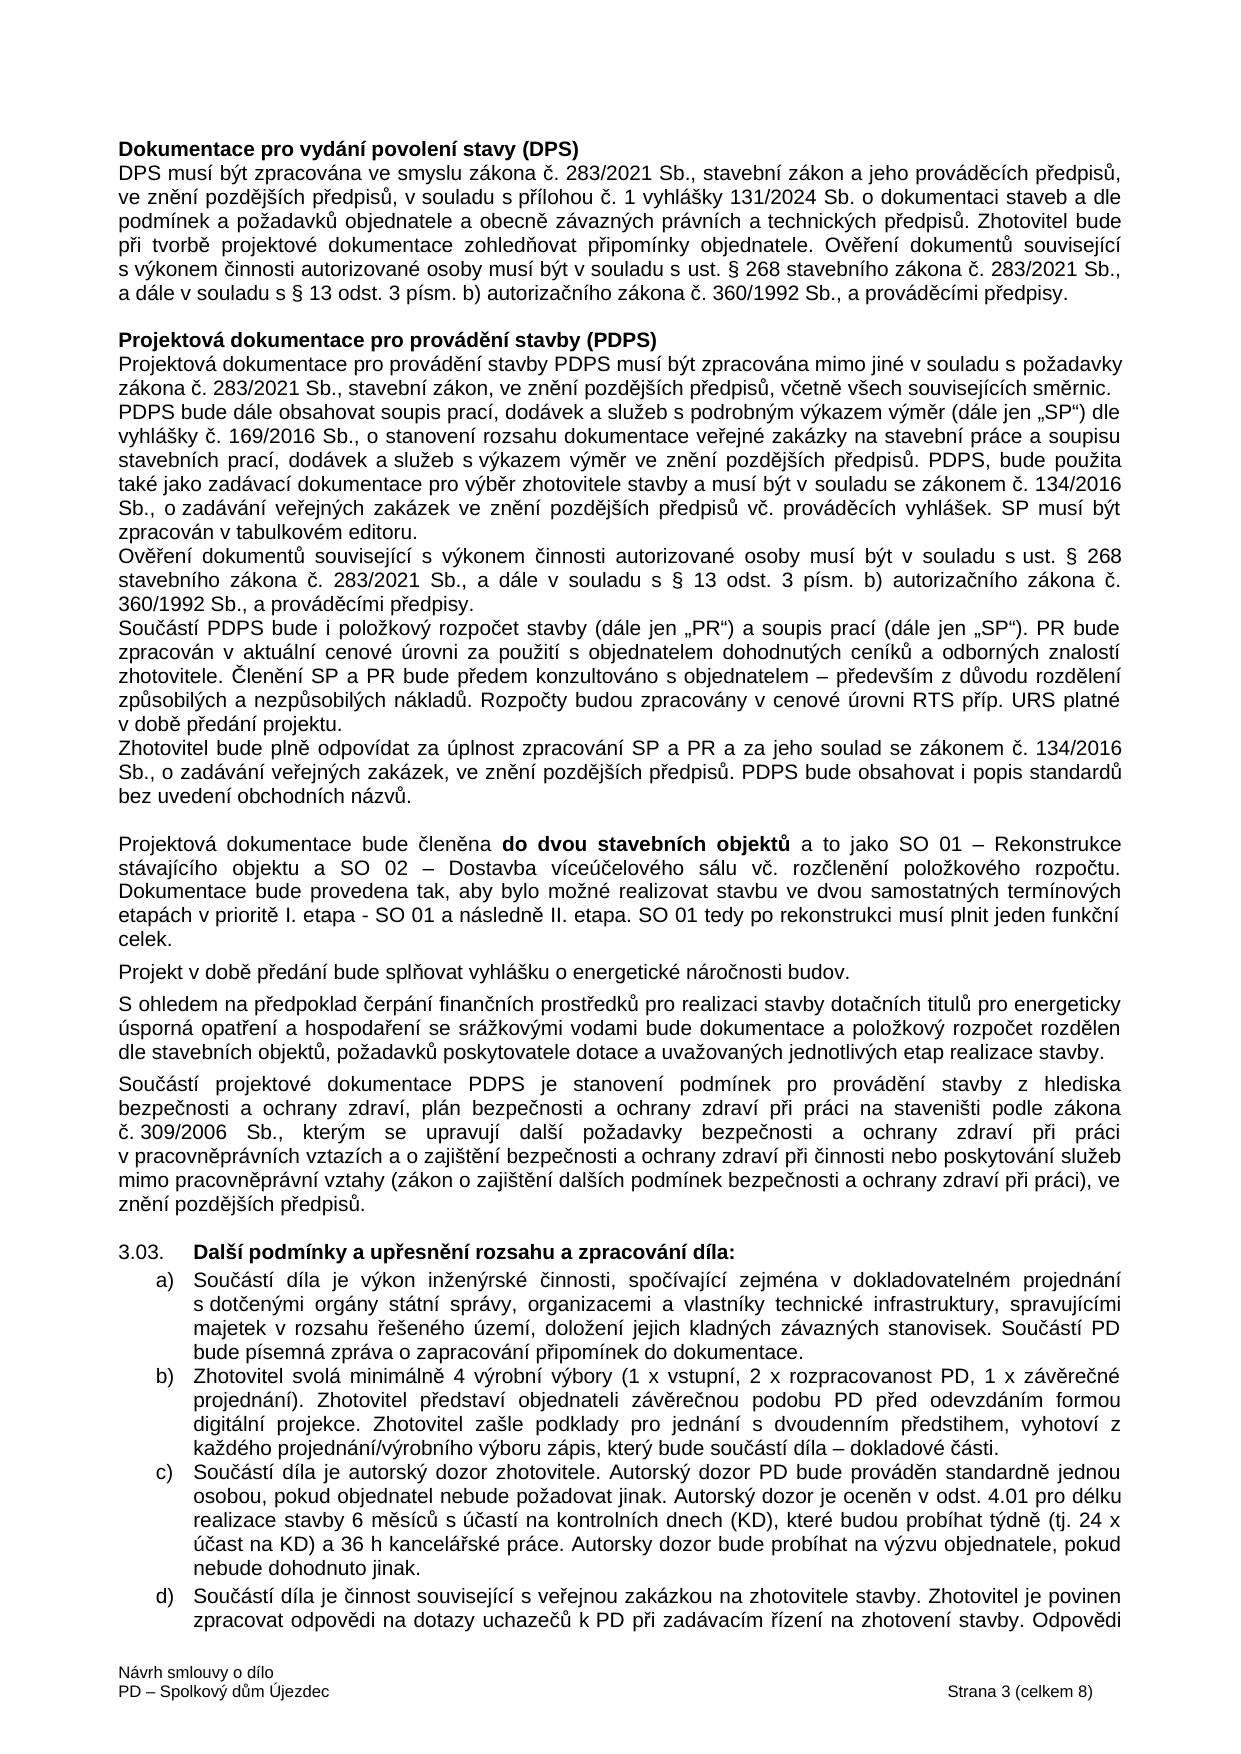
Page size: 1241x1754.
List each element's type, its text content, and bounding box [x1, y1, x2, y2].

text Projektová dokumentace pro provádění stavby PDPS musí být zpracována mimo jiné v souladu s požadavky zákona č. 283/2021 Sb., stavební zákon, ve znění pozdějších předpisů, včetně všech souvisejících směrnic. [118, 352, 1122, 400]
text Projektová dokumentace pro provádění stavby (PDPS) [118, 328, 1122, 352]
list Součástí díla je autorský dozor zhotovitele. Autorský dozor PD bude prováděn standardně jednou osobou, pokud objednatel nebude požadovat jinak. Autorský dozor je oceněn v odst. 4.01 pro délku realizace stavby 6 měsíců s účastí na kontrolních dnech (KD), které budou probíhat týdně (tj. 24 x účast na KD) a 36 h kancelářské práce. Autorsky dozor bude probíhat na výzvu objednatele, pokud nebude dohodnuto jinak. [156, 1459, 1122, 1579]
text Projektová dokumentace bude členěna do dvou stavebních objektů a to jako SO 01 – Rekonstrukce stávajícího objektu a SO 02 – Dostavba víceúčelového sálu vč. rozčlenění položkového rozpočtu. Dokumentace bude provedena tak, aby bylo možné realizovat stavbu ve dvou samostatných termínových etapách v prioritě I. etapa - SO 01 a následně II. etapa. SO 01 tedy po rekonstrukci musí plnit jeden funkční celek. [118, 831, 1122, 951]
text Zhotovitel bude plně odpovídat za úplnost zpracování SP a PR a za jeho soulad se zákonem č. 134/2016 Sb., o zadávání veřejných zakázek, ve znění pozdějších předpisů. PDPS bude obsahovat i popis standardů bez uvedení obchodních názvů. [118, 736, 1122, 807]
list Součástí díla je výkon inženýrské činnosti, spočívající zejména v dokladovatelném projednání s dotčenými orgány státní správy, organizacemi a vlastníky technické infrastruktury, spravujícími majetek v rozsahu řešeného území, doložení jejich kladných závazných stanovisek. Součástí PD bude písemná zpráva o zapracování připomínek do dokumentace. [156, 1268, 1122, 1364]
text Ověření dokumentů související s výkonem činnosti autorizované osoby musí být v souladu s ust. § 268 stavebního zákona č. 283/2021 Sb., a dále v souladu s § 13 odst. 3 písm. b) autorizačního zákona č. 360/1992 Sb., a prováděcími předpisy. [118, 544, 1122, 616]
text Dokumentace pro vydání povolení stavy (DPS) [118, 137, 1122, 161]
text PDPS bude dále obsahovat soupis prací, dodávek a služeb s podrobným výkazem výměr (dále jen „SP“) dle vyhlášky č. 169/2016 Sb., o stanovení rozsahu dokumentace veřejné zakázky na stavební práce a soupisu stavebních prací, dodávek a služeb s výkazem výměr ve znění pozdějších předpisů. PDPS, bude použita také jako zadávací dokumentace pro výběr zhotovitele stavby a musí být v souladu se zákonem č. 134/2016 Sb., o zadávání veřejných zakázek ve znění pozdějších předpisů vč. prováděcích vyhlášek. SP musí být zpracován v tabulkovém editoru. [118, 400, 1122, 544]
list Zhotovitel svolá minimálně 4 výrobní výbory (1 x vstupní, 2 x rozpracovanost PD, 1 x závěrečné projednání). Zhotovitel představí objednateli závěrečnou podobu PD před odevzdáním formou digitální projekce. Zhotovitel zašle podklady pro jednání s dvoudenním předstihem, vyhotoví z každého projednání/výrobního výboru zápis, který bude součástí díla – dokladové části. [156, 1364, 1122, 1459]
text Součástí PDPS bude i položkový rozpočet stavby (dále jen „PR“) a soupis prací (dále jen „SP“). PR bude zpracován v aktuální cenové úrovni za použití s objednatelem dohodnutých ceníků a odborných znalostí zhotovitele. Členění SP a PR bude předem konzultováno s objednatelem – především z důvodu rozdělení způsobilých a nezpůsobilých nákladů. Rozpočty budou zpracovány v cenové úrovni RTS příp. URS platné v době předání projektu. [118, 616, 1122, 736]
text DPS musí být zpracována ve smyslu zákona č. 283/2021 Sb., stavební zákon a jeho prováděcích předpisů, ve znění pozdějších předpisů, v souladu s přílohou č. 1 vyhlášky 131/2024 Sb. o dokumentaci staveb a dle podmínek a požadavků objednatele a obecně závazných právních a technických předpisů. Zhotovitel bude při tvorbě projektové dokumentace zohledňovat připomínky objednatele. Ověření dokumentů související s výkonem činnosti autorizované osoby musí být v souladu s ust. § 268 stavebního zákona č. 283/2021 Sb., a dále v souladu s § 13 odst. 3 písm. b) autorizačního zákona č. 360/1992 Sb., a prováděcími předpisy. [118, 161, 1122, 304]
text Součástí projektové dokumentace PDPS je stanovení podmínek pro provádění stavby z hlediska bezpečnosti a ochrany zdraví, plán bezpečnosti a ochrany zdraví při práci na staveništi podle zákona č. 309/2006 Sb., kterým se upravují další požadavky bezpečnosti a ochrany zdraví při práci v pracovněprávních vztazích a o zajištění bezpečnosti a ochrany zdraví při činnosti nebo poskytování služeb mimo pracovněprávní vztahy (zákon o zajištění dalších podmínek bezpečnosti a ochrany zdraví při práci), ve znění pozdějších předpisů. [118, 1072, 1122, 1216]
text Projekt v době předání bude splňovat vyhlášku o energetické náročnosti budov. [118, 959, 1122, 983]
text S ohledem na předpoklad čerpání finančních prostředků pro realizaci stavby dotačních titulů pro energeticky úsporná opatření a hospodaření se srážkovými vodami bude dokumentace a položkový rozpočet rozdělen dle stavebních objektů, požadavků poskytovatele dotace a uvažovaných jednotlivých etap realizace stavby. [118, 992, 1122, 1064]
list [156, 1583, 1122, 1631]
subtitle Další podmínky a upřesnění rozsahu a zpracování díla: [118, 1240, 1122, 1264]
